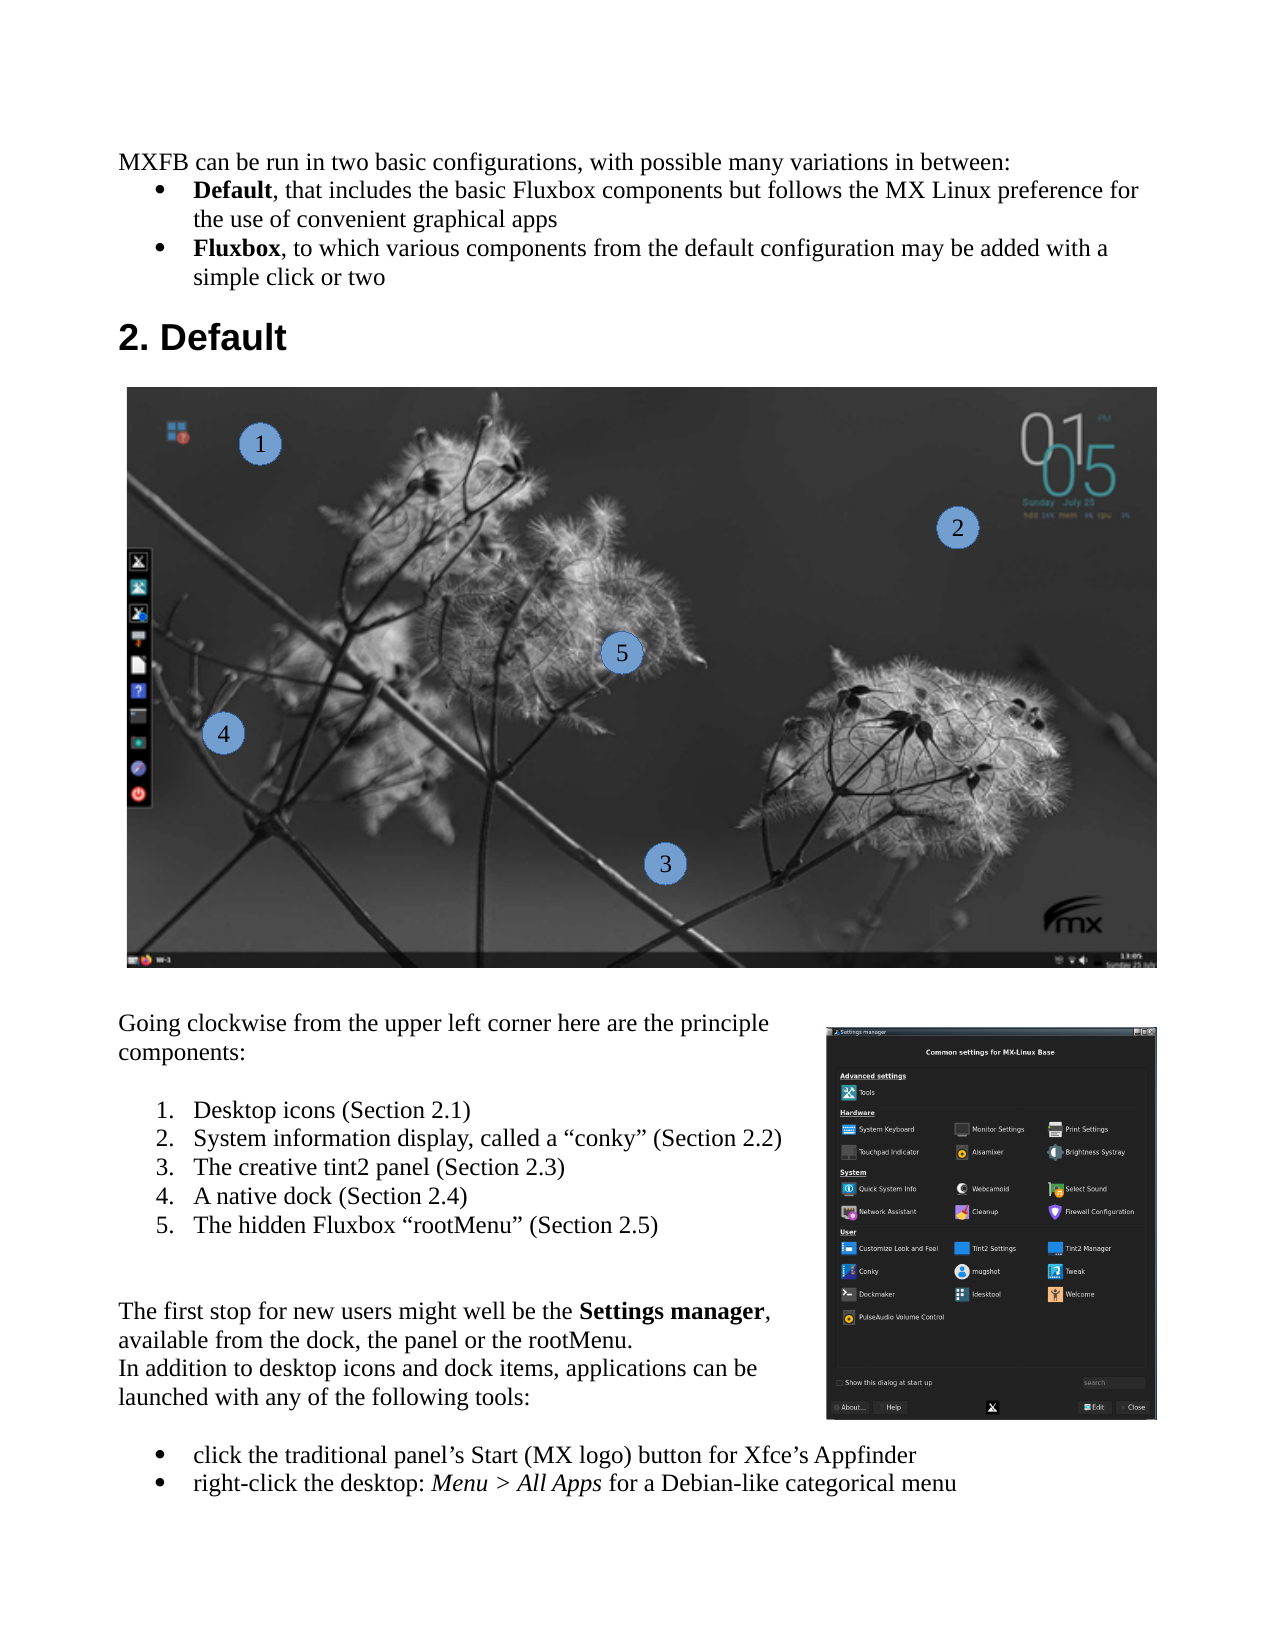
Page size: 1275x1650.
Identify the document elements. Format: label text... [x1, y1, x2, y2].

subtitle 2. Default [118, 316, 1157, 359]
text MXFB can be run in two basic configurations, with possible many variations in between: [118, 147, 1157, 176]
list Default, that includes the basic Fluxbox components but follows the MX Linux preference for the use of convenient graphical apps [156, 176, 1157, 233]
list A native dock (Section 2.4) [156, 1181, 826, 1210]
text In addition to desktop icons and dock items, applications can be launched with any of the following tools: [118, 1353, 826, 1411]
picture [826, 1027, 1157, 1420]
text Going clockwise from the upper left corner here are the principle components: [118, 1008, 1157, 1066]
picture [126, 387, 1157, 968]
list The creative tint2 panel (Section 2.3) [156, 1152, 826, 1181]
list Desktop icons (Section 2.1) [156, 1095, 826, 1123]
list click the traditional panel’s Start (MX logo) button for Xfce’s Appfinder [156, 1440, 1157, 1468]
list right-click the desktop: Menu > All Apps for a Debian-like categorical menu [156, 1468, 1157, 1497]
text The first stop for new users might well be the Settings manager, available from the dock, the panel or the rootMenu. [118, 1296, 826, 1353]
list Fluxbox, to which various components from the default configuration may be added with a simple click or two [156, 233, 1157, 291]
list The hidden Fluxbox “rootMenu” (Section 2.5) [156, 1210, 826, 1238]
list System information display, called a “conky” (Section 2.2) [156, 1123, 826, 1152]
